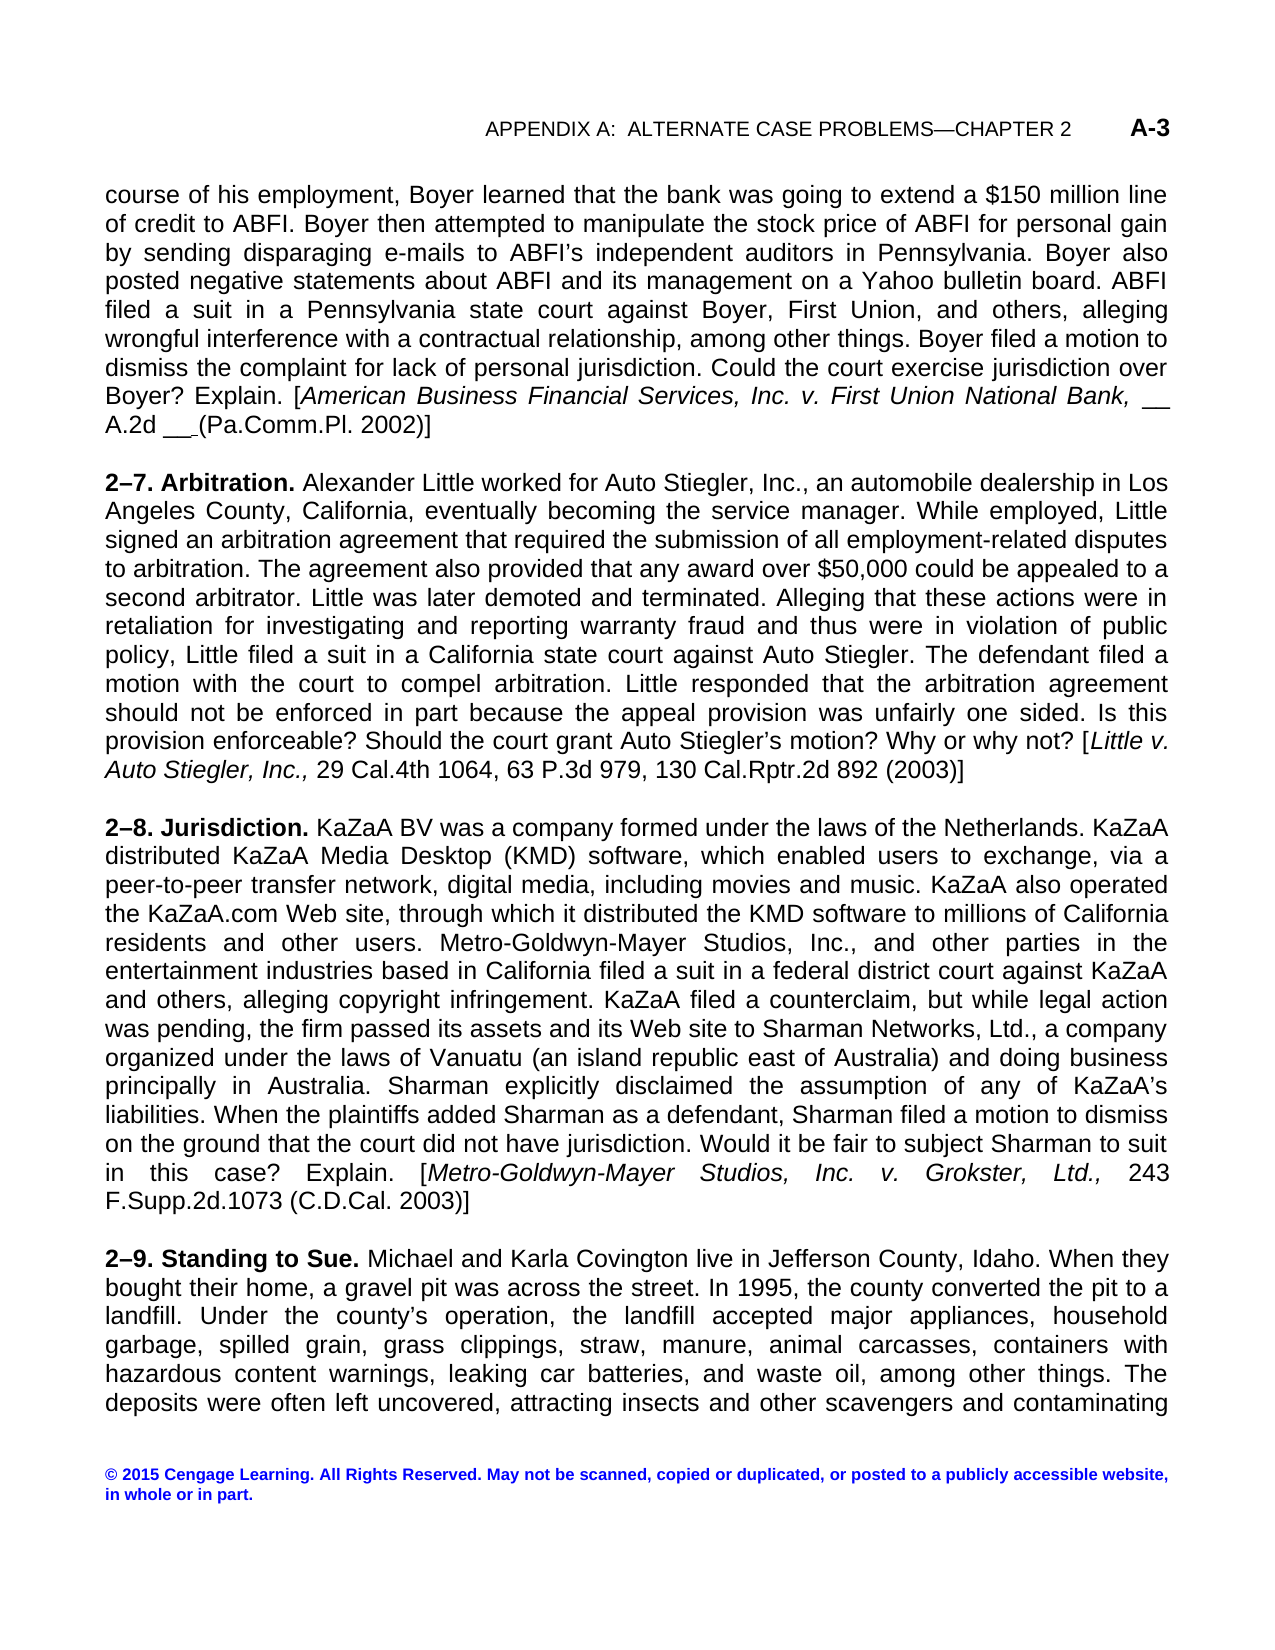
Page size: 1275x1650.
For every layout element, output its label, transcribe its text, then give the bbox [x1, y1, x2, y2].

text 2–7. Arbitration. Alexander Little worked for Auto Stiegler, Inc., an automobile dealership in Los Angeles County, California, eventually becoming the service manager. While employed, Little signed an arbitration agreement that required the submission of all employment-related disputes to arbitration. The agreement also provided that any award over $50,000 could be appealed to a second arbitrator. Little was later demoted and terminated. Alleging that these actions were in retaliation for investigating and reporting warranty fraud and thus were in violation of public policy, Little filed a suit in a California state court against Auto Stiegler. The defendant filed a motion with the court to compel arbitration. Little responded that the arbitration agreement should not be enforced in part because the appeal provision was unfairly one sided. Is this provision enforceable? Should the court grant Auto Stiegler’s motion? Why or why not? [Little v. Auto Stiegler, Inc., 29 Cal.4th 1064, 63 P.3d 979, 130 Cal.Rptr.2d 892 (2003)] [105, 467, 1170, 784]
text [105, 1244, 1170, 1416]
text 2–8. Jurisdiction. KaZaA BV was a company formed under the laws of the Netherlands. KaZaA distributed KaZaA Media Desktop (KMD) software, which enabled users to exchange, via a peer-to-peer transfer network, digital media, including movies and music. KaZaA also operated the KaZaA.com Web site, through which it distributed the KMD software to millions of California residents and other users. Metro-Goldwyn-Mayer Studios, Inc., and other parties in the entertainment industries based in California filed a suit in a federal district court against KaZaA and others, alleging copyright infringement. KaZaA filed a counterclaim, but while legal action was pending, the firm passed its assets and its Web site to Sharman Networks, Ltd., a company organized under the laws of Vanuatu (an island republic east of Australia) and doing business principally in Australia. Sharman explicitly disclaimed the assumption of any of KaZaA’s liabilities. When the plaintiffs added Sharman as a defendant, Sharman filed a motion to dismiss on the ground that the court did not have jurisdiction. Would it be fair to subject Sharman to suit in this case? Explain. [Metro-Goldwyn-Mayer Studios, Inc. v. Grokster, Ltd., 243 F.Supp.2d.1073 (C.D.Cal. 2003)] [105, 812, 1170, 1215]
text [105, 180, 1170, 439]
